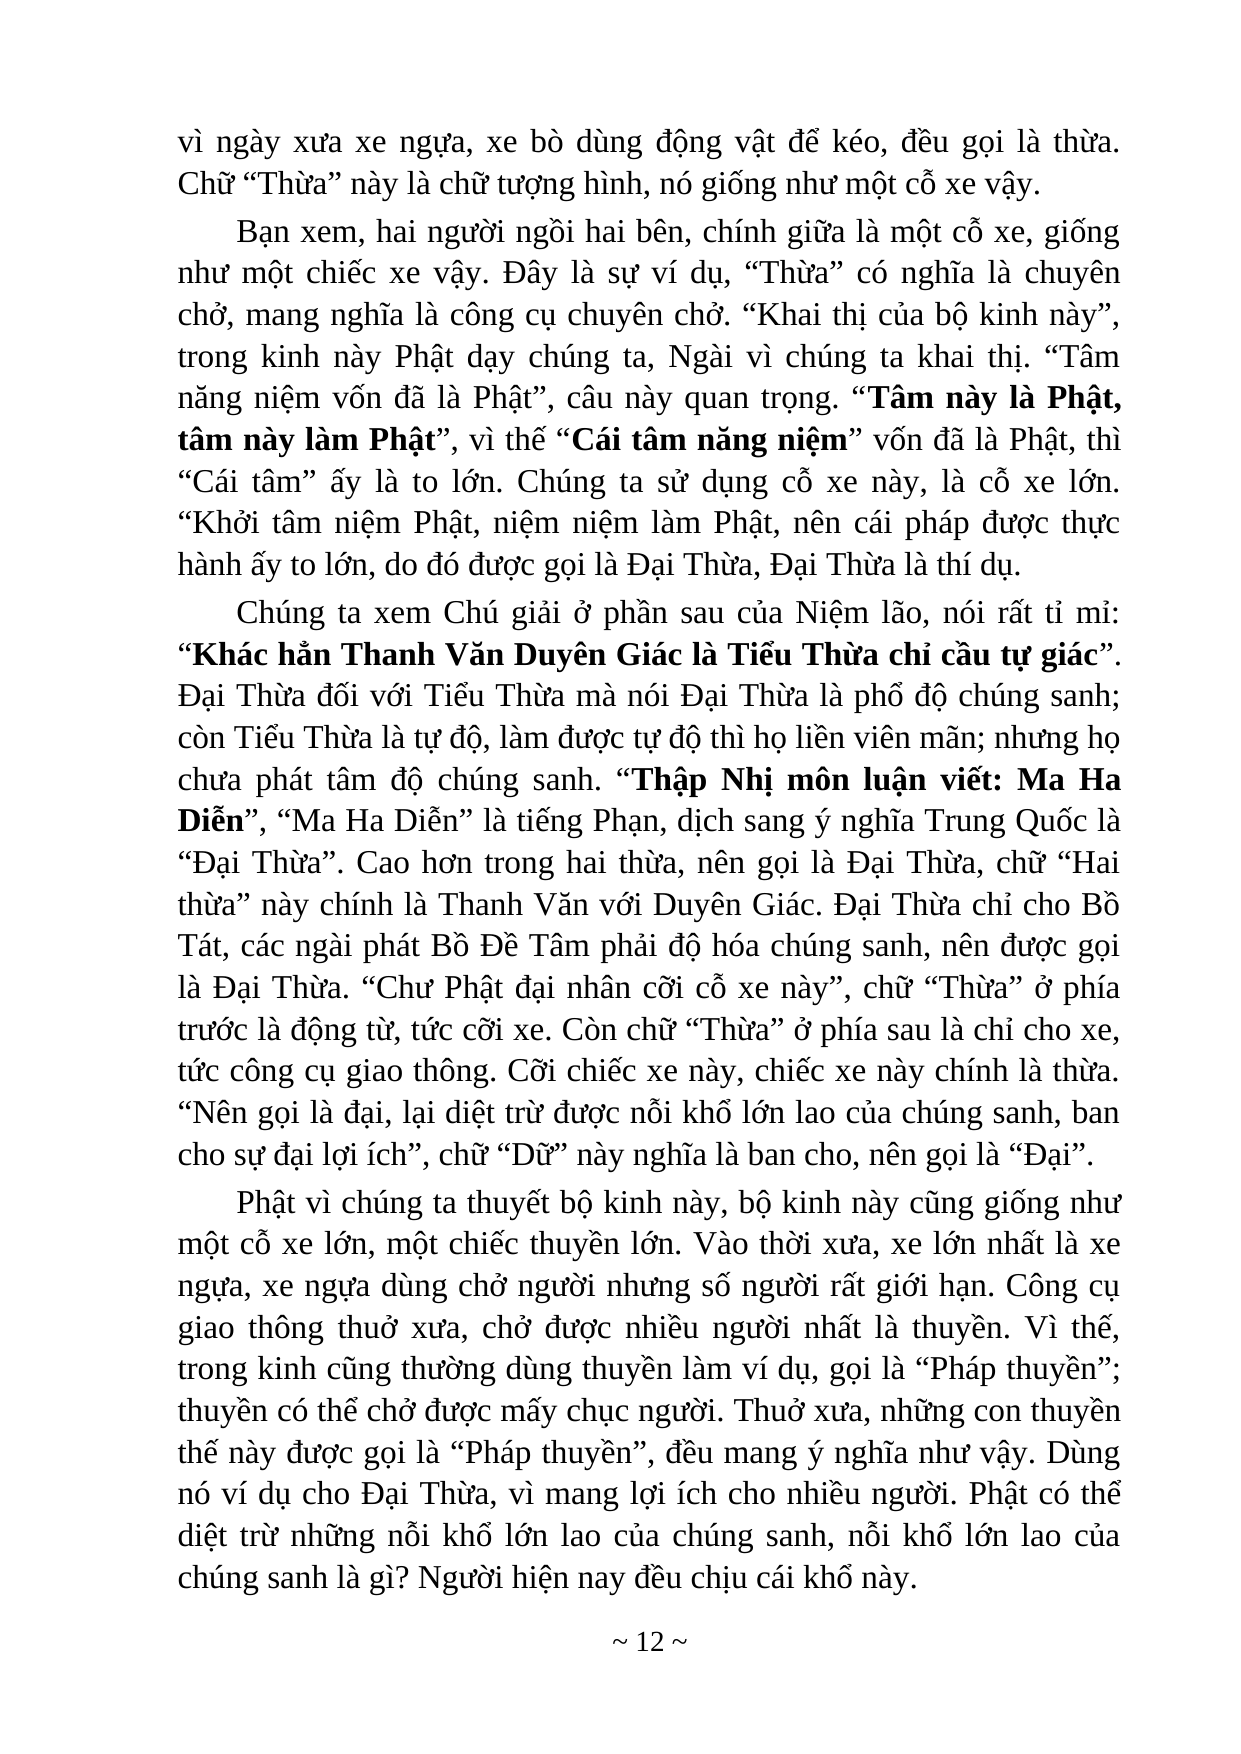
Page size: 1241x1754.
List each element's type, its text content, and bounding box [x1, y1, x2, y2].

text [177, 118, 1122, 201]
text Bạn xem, hai người ngồi hai bên, chính giữa là một cỗ xe, giống như một chiếc xe vậy. Đây là sự ví dụ, “Thừa” có nghĩa là chuyên chở, mang nghĩa là công cụ chuyên chở. “Khai thị của bộ kinh này”, trong kinh này Phật dạy chúng ta, Ngài vì chúng ta khai thị. “Tâm năng niệm vốn đã là Phật”, câu này quan trọng. “Tâm này là Phật, tâm này làm Phật”, vì thế “Cái tâm năng niệm” vốn đã là Phật, thì “Cái tâm” ấy là to lớn. Chúng ta sử dụng cỗ xe này, là cỗ xe lớn. “Khởi tâm niệm Phật, niệm niệm làm Phật, nên cái pháp được thực hành ấy to lớn, do đó được gọi là Đại Thừa, Đại Thừa là thí dụ. [177, 208, 1122, 583]
text Chúng ta xem Chú giải ở phần sau của Niệm lão, nói rất tỉ mỉ: “Khác hẳn Thanh Văn Duyên Giác là Tiểu Thừa chỉ cầu tự giác”. Đại Thừa đối với Tiểu Thừa mà nói Đại Thừa là phổ độ chúng sanh; còn Tiểu Thừa là tự độ, làm được tự độ thì họ liền viên mãn; nhưng họ chưa phát tâm độ chúng sanh. “Thập Nhị môn luận viết: Ma Ha Diễn”, “Ma Ha Diễn” là tiếng Phạn, dịch sang ý nghĩa Trung Quốc là “Đại Thừa”. Cao hơn trong hai thừa, nên gọi là Đại Thừa, chữ “Hai thừa” này chính là Thanh Văn với Duyên Giác. Đại Thừa chỉ cho Bồ Tát, các ngài phát Bồ Đề Tâm phải độ hóa chúng sanh, nên được gọi là Đại Thừa. “Chư Phật đại nhân cỡi cỗ xe này”, chữ “Thừa” ở phía trước là động từ, tức cỡi xe. Còn chữ “Thừa” ở phía sau là chỉ cho xe, tức công cụ giao thông. Cỡi chiếc xe này, chiếc xe này chính là thừa. “Nên gọi là đại, lại diệt trừ được nỗi khổ lớn lao của chúng sanh, ban cho sự đại lợi ích”, chữ “Dữ” này nghĩa là ban cho, nên gọi là “Đại”. [177, 589, 1122, 1172]
text Phật vì chúng ta thuyết bộ kinh này, bộ kinh này cũng giống như một cỗ xe lớn, một chiếc thuyền lớn. Vào thời xưa, xe lớn nhất là xe ngựa, xe ngựa dùng chở người nhưng số người rất giới hạn. Công cụ giao thông thuở xưa, chở được nhiều người nhất là thuyền. Vì thế, trong kinh cũng thường dùng thuyền làm ví dụ, gọi là “Pháp thuyền”; thuyền có thể chở được mấy chục người. Thuở xưa, những con thuyền thế này được gọi là “Pháp thuyền”, đều mang ý nghĩa như vậy. Dùng nó ví dụ cho Đại Thừa, vì mang lợi ích cho nhiều người. Phật có thể diệt trừ những nỗi khổ lớn lao của chúng sanh, nỗi khổ lớn lao của chúng sanh là gì? Người hiện nay đều chịu cái khổ này. [177, 1178, 1122, 1595]
